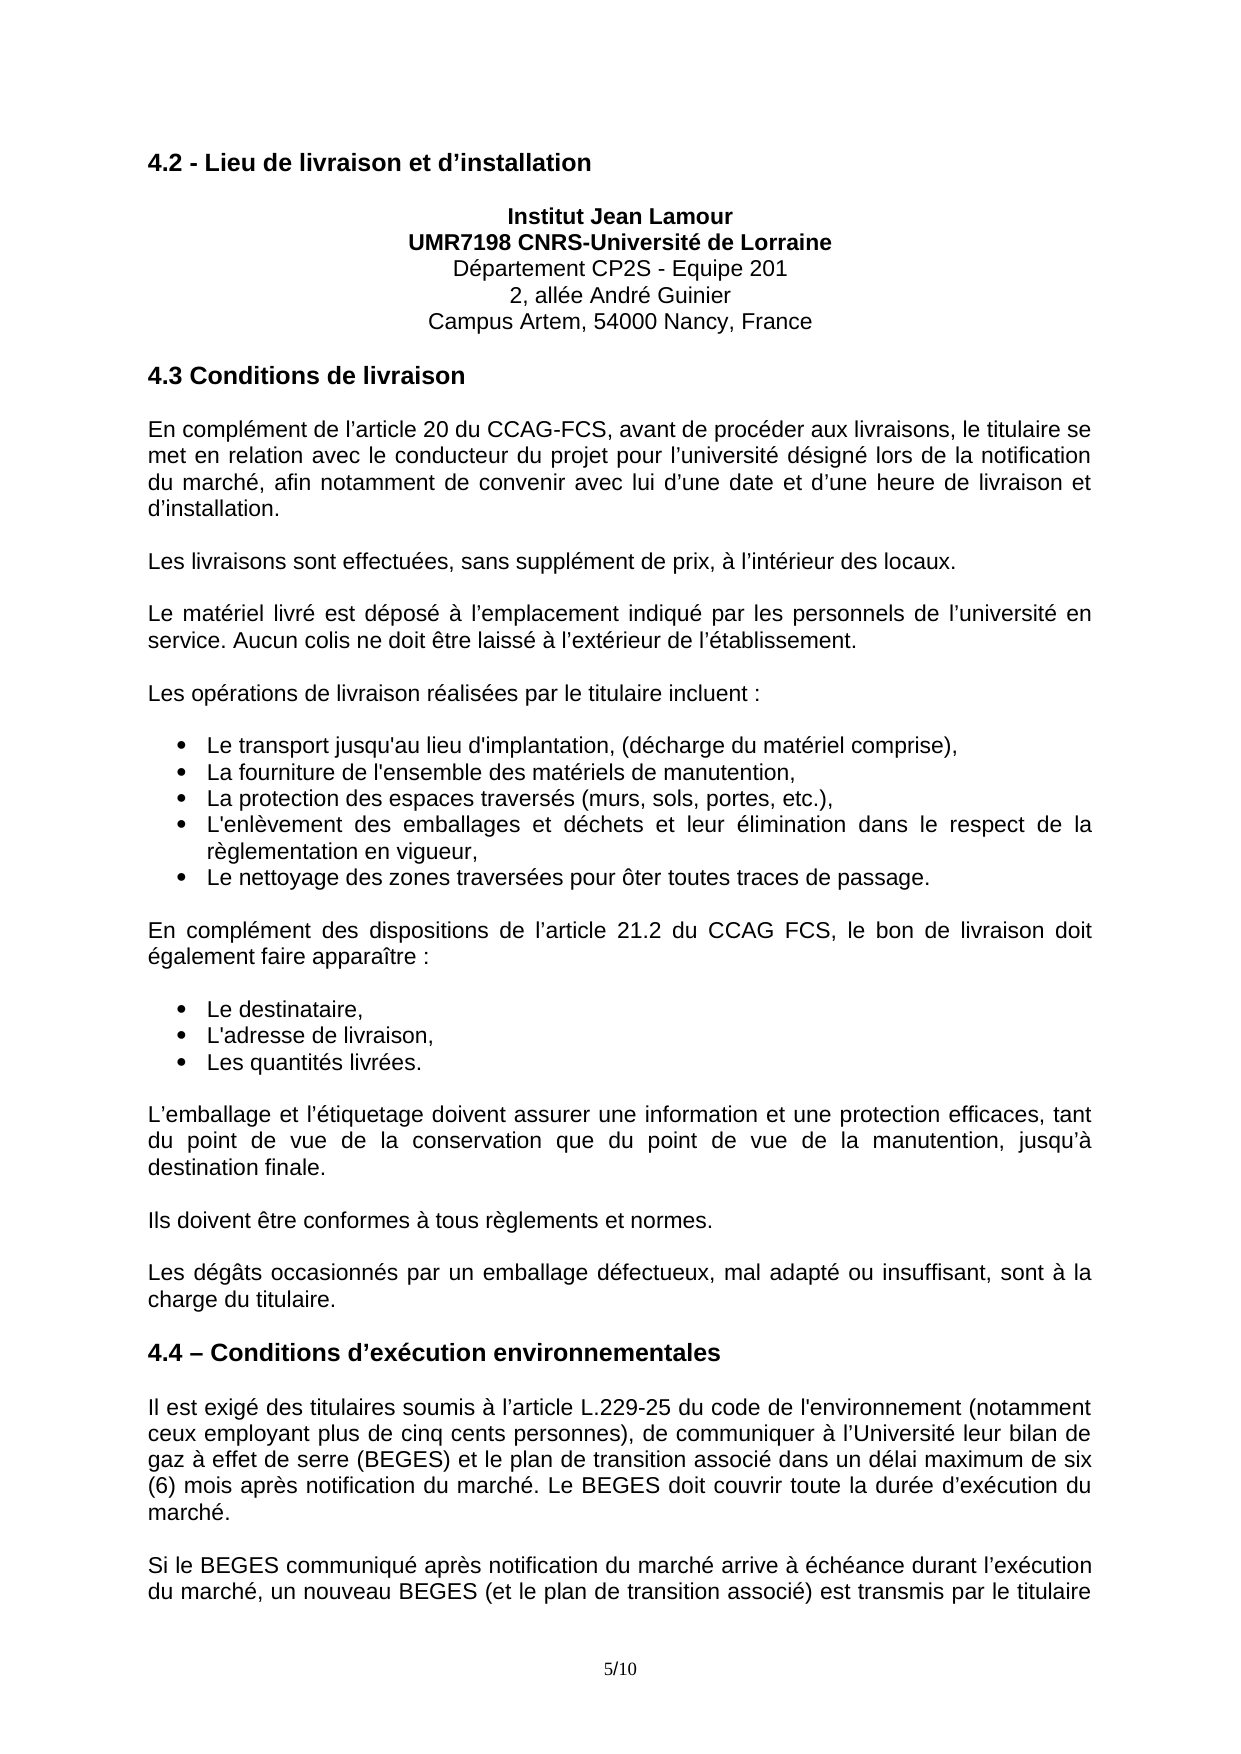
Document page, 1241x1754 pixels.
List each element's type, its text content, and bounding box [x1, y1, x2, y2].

text Département CP2S - Equipe 201 [148, 255, 1093, 282]
list Le nettoyage des zones traversées pour ôter toutes traces de passage. [177, 864, 1093, 890]
text En complément de l’article 20 du CCAG-FCS, avant de procéder aux livraisons, le titulaire se met en relation avec le conducteur du projet pour l’université désigné lors de la notification du marché, afin notamment de convenir avec lui d’une date et d’une heure de livraison et d’installation. [148, 416, 1093, 521]
text 2, allée André Guinier [148, 282, 1093, 308]
text Les dégâts occasionnés par un emballage défectueux, mal adapté ou insuffisant, sont à la charge du titulaire. [148, 1259, 1093, 1312]
list Les quantités livrées. [177, 1048, 1093, 1075]
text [148, 1552, 1093, 1604]
list La protection des espaces traversés (murs, sols, portes, etc.), [177, 785, 1093, 811]
text Le matériel livré est déposé à l’emplacement indiqué par les personnels de l’université en service. Aucun colis ne doit être laissé à l’extérieur de l’établissement. [148, 600, 1093, 653]
list Le transport jusqu'au lieu d'implantation, (décharge du matériel comprise), [177, 732, 1093, 758]
text Ils doivent être conformes à tous règlements et normes. [148, 1207, 1093, 1233]
text Les opérations de livraison réalisées par le titulaire incluent : [148, 679, 1093, 706]
list L'enlèvement des emballages et déchets et leur élimination dans le respect de la règlementation en vigueur, [177, 811, 1093, 864]
text En complément des dispositions de l’article 21.2 du CCAG FCS, le bon de livraison doit également faire apparaître : [148, 917, 1093, 969]
list La fourniture de l'ensemble des matériels de manutention, [177, 758, 1093, 785]
text L’emballage et l’étiquetage doivent assurer une information et une protection efficaces, tant du point de vue de la conservation que du point de vue de la manutention, jusqu’à destination finale. [148, 1101, 1093, 1180]
text 4.4 – Conditions d’exécution environnementales [148, 1338, 1093, 1367]
text 4.2 - Lieu de livraison et d’installation [148, 148, 1093, 176]
text Campus Artem, 54000 Nancy, France [148, 308, 1093, 334]
text UMR7198 CNRS-Université de Lorraine [148, 229, 1093, 255]
list Le destinataire, [177, 996, 1093, 1022]
text 4.3 Conditions de livraison [148, 361, 1093, 389]
text Les livraisons sont effectuées, sans supplément de prix, à l’intérieur des locaux. [148, 548, 1093, 574]
text Institut Jean Lamour [148, 203, 1093, 229]
text Il est exigé des titulaires soumis à l’article L.229-25 du code de l'environnement (notamment ceux employant plus de cinq cents personnes), de communiquer à l’Université leur bilan de gaz à effet de serre (BEGES) et le plan de transition associé dans un délai maximum de six (6) mois après notification du marché. Le BEGES doit couvrir toute la durée d’exécution du marché. [148, 1393, 1093, 1525]
list L'adresse de livraison, [177, 1022, 1093, 1048]
